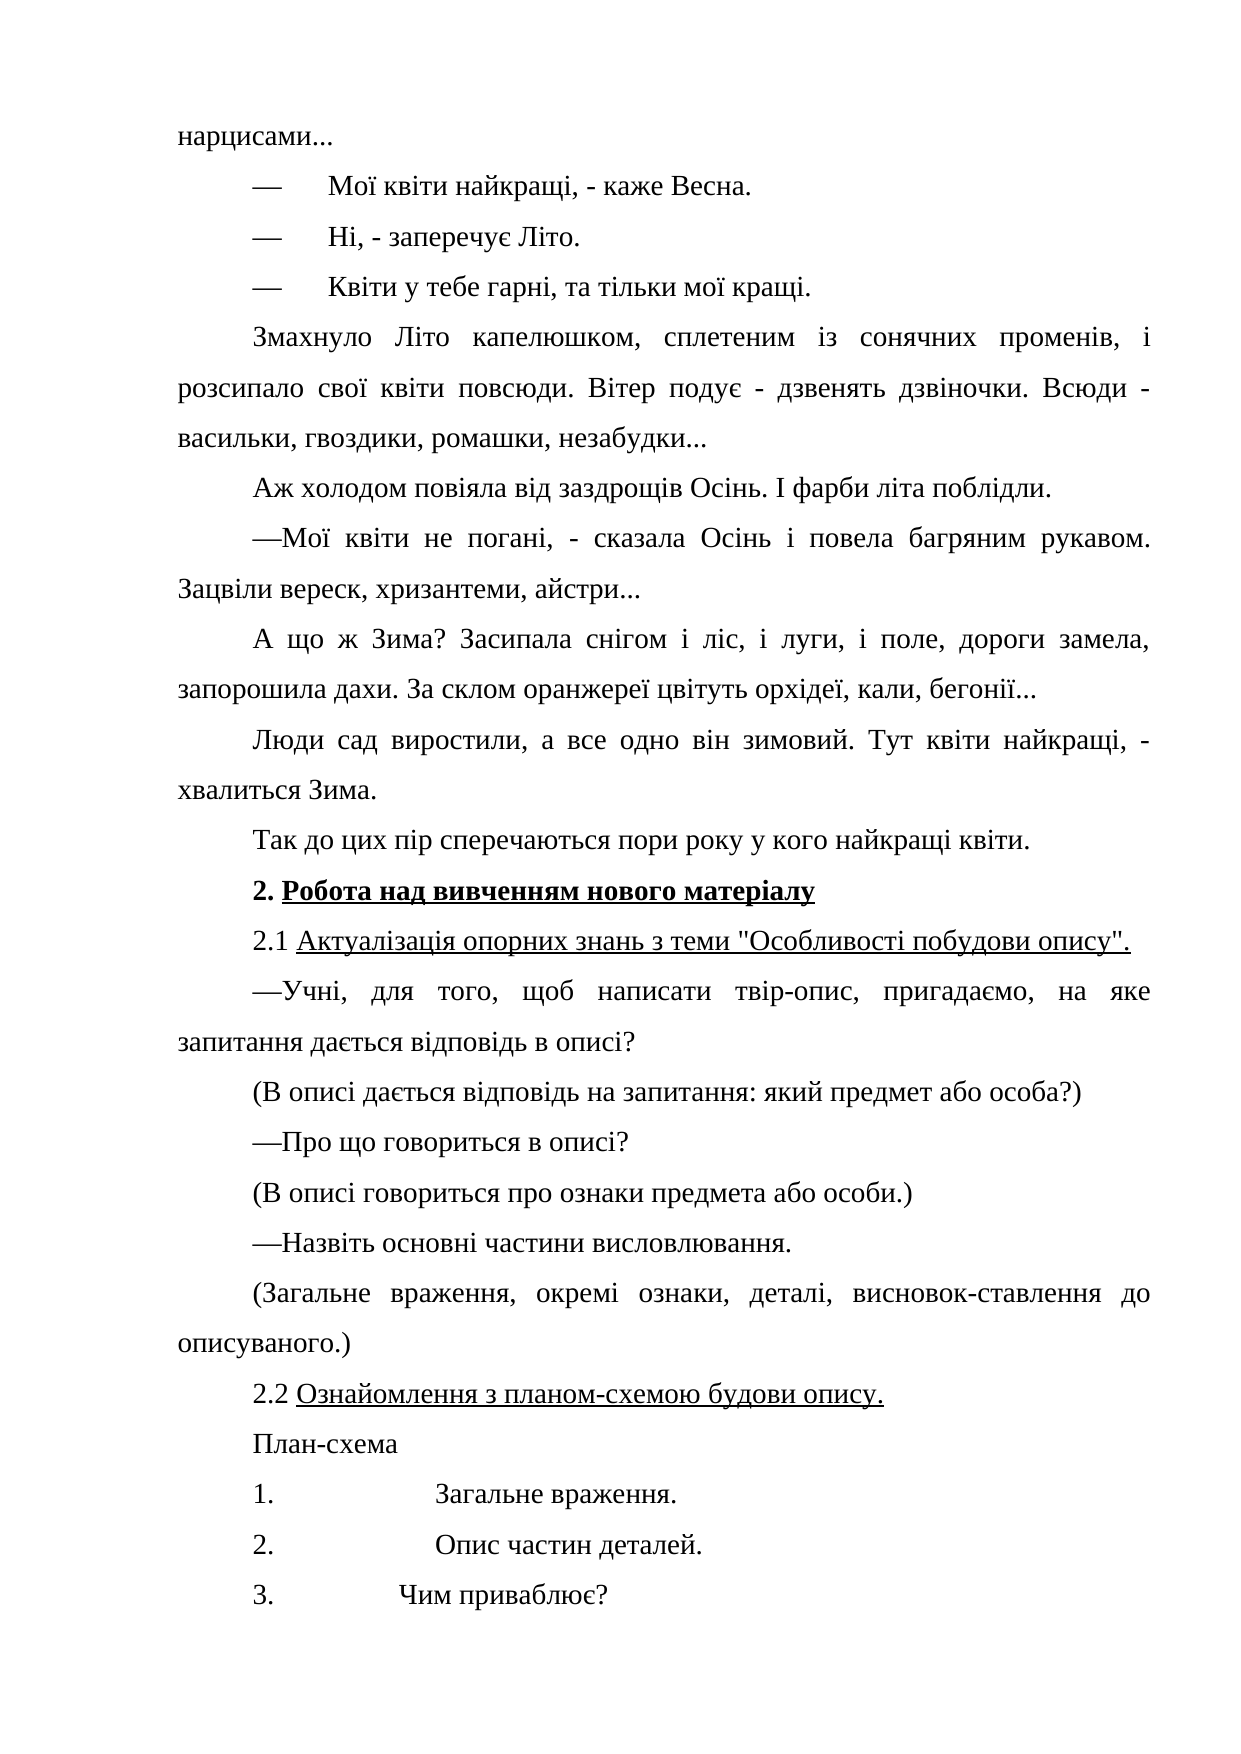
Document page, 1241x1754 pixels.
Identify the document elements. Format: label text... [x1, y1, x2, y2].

text 2.1 Актуалізація опорних знань з теми "Особливості побудови опису". [177, 923, 1152, 957]
text (Загальне враження, окремі ознаки, деталі, висновок-ставлення до описуваного.) [177, 1275, 1152, 1359]
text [177, 118, 1152, 152]
text 2.2 Ознайомлення з планом-схемою будови опису. [177, 1376, 1152, 1409]
text План-схема [177, 1426, 1152, 1460]
text (В описі говориться про ознаки предмета або особи.) [177, 1175, 1152, 1208]
text —Учні, для того, щоб написати твір-опис, пригадаємо, на яке запитання дається відповідь в описі? [177, 973, 1152, 1057]
list Мої квіти найкращі, - каже Весна. [177, 168, 1152, 202]
text Люди сад виростили, а все одно він зимовий. Тут квіти найкращі, - хвалиться Зима. [177, 722, 1152, 806]
text А що ж Зима? Засипала снігом і ліс, і луги, і поле, дороги замела, запорошила дахи. За склом оранжереї цвітуть орхідеї, кали, бегонії... [177, 621, 1152, 705]
text —Назвіть основні частини висловлювання. [177, 1225, 1152, 1258]
text (В описі дається відповідь на запитання: який предмет або особа?) [177, 1074, 1152, 1108]
list Чим приваблює? [177, 1577, 1152, 1611]
text —Про що говориться в описі? [177, 1124, 1152, 1158]
text Аж холодом повіяла від заздрощів Осінь. І фарби літа поблідли. [177, 470, 1152, 504]
list Ні, - заперечує Літо. [177, 219, 1152, 252]
text —Мої квіти не погані, - сказала Осінь і повела багряним рукавом. Зацвіли вереск, хризантеми, айстри... [177, 521, 1152, 604]
text Так до цих пір сперечаються пори року у кого найкращі квіти. [177, 822, 1152, 856]
text Змахнуло Літо капелюшком, сплетеним із сонячних променів, і розсипало свої квіти повсюди. Вітер подує - дзвенять дзвіночки. Всюди - васильки, гвоздики, ромашки, незабудки... [177, 319, 1152, 453]
list Квіти у тебе гарні, та тільки мої кращі. [177, 269, 1152, 303]
list Опис частин деталей. [177, 1527, 1152, 1560]
list Загальне враження. [177, 1477, 1152, 1510]
text 2. Робота над вивченням нового матеріалу [177, 873, 1152, 906]
